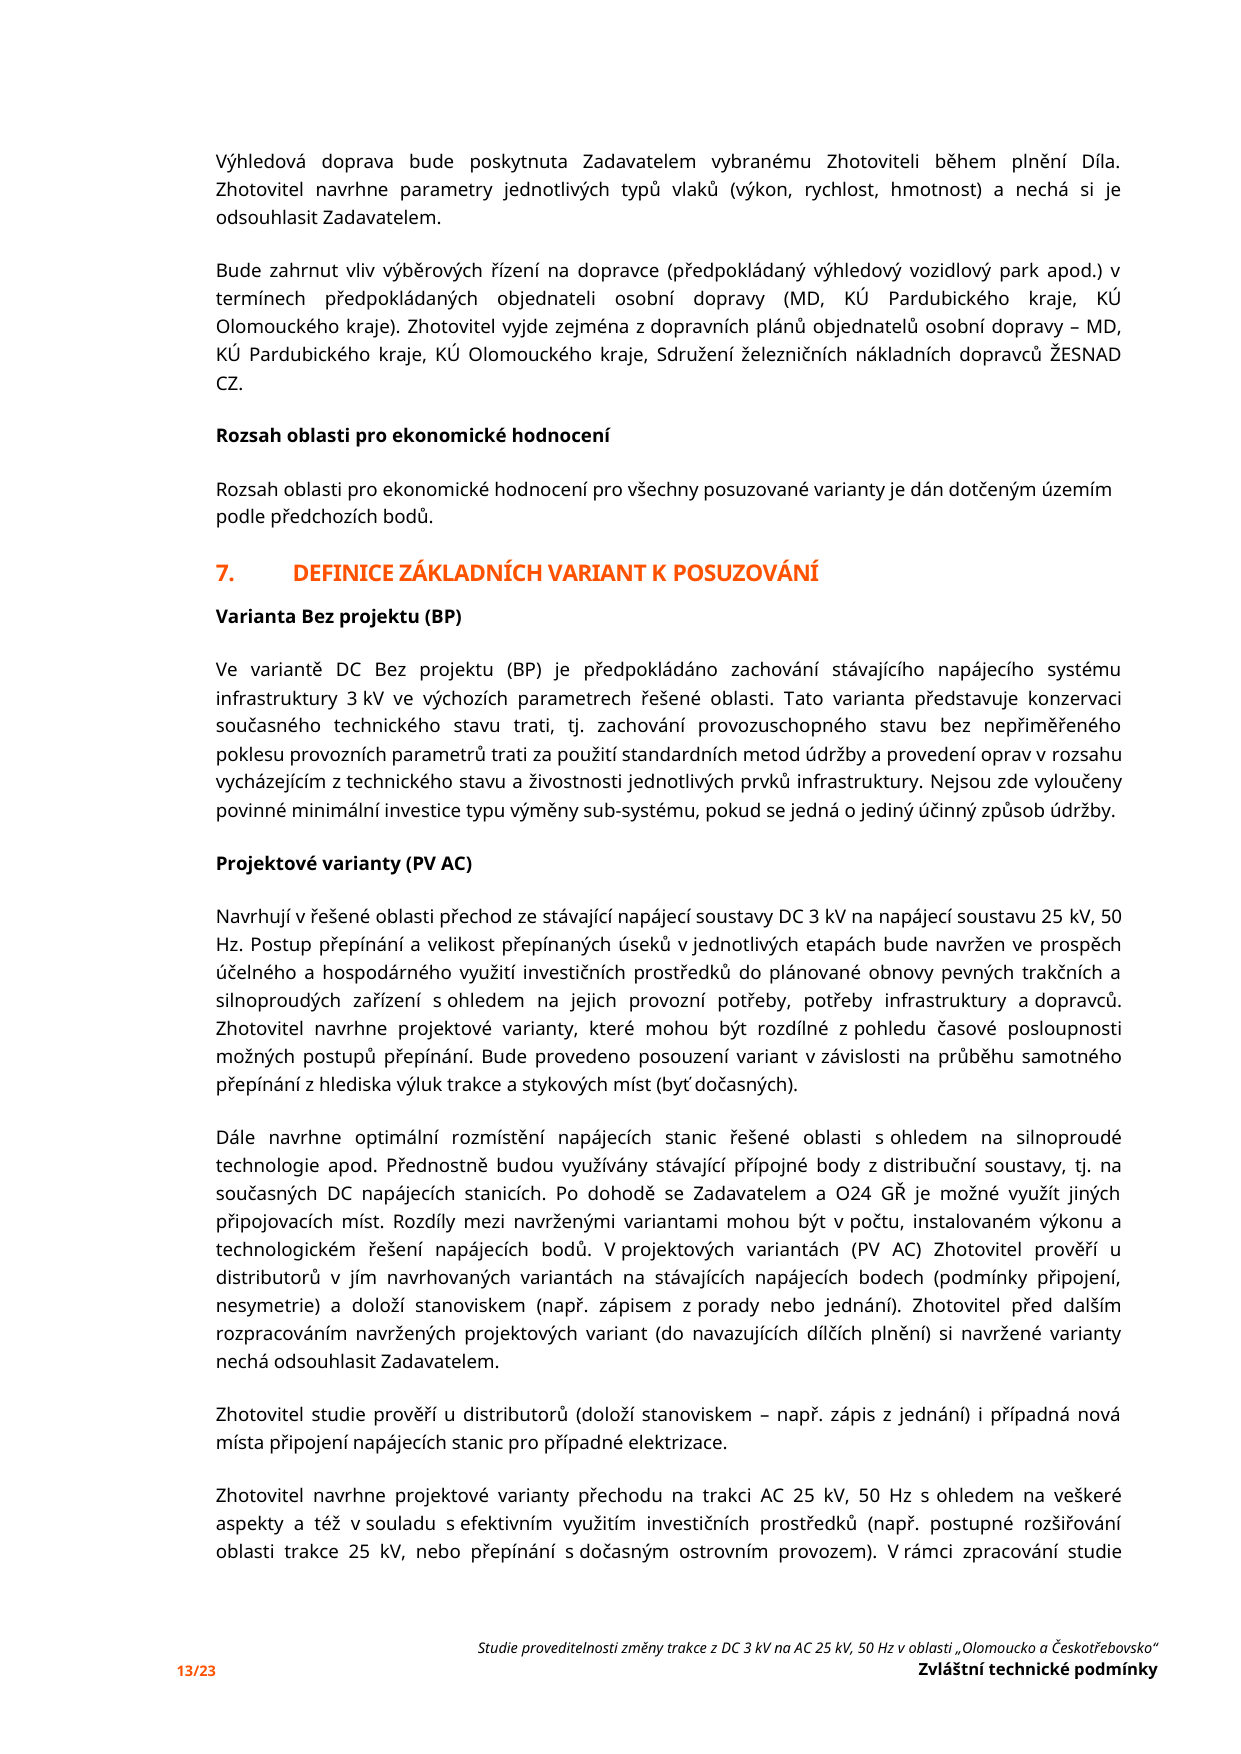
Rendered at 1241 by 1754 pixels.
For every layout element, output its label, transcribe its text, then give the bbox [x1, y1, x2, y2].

text Projektové varianty (PV AC) [216, 850, 1122, 875]
text Rozsah oblasti pro ekonomické hodnocení [216, 423, 1122, 448]
text Rozsah oblasti pro ekonomické hodnocení pro všechny posuzované varianty je dán dotčeným územím podle předchozích bodů. [216, 476, 1122, 529]
text Navrhují v řešené oblasti přechod ze stávající napájecí soustavy DC 3 kV na napájecí soustavu 25 kV, 50 Hz. Postup přepínání a velikost přepínaných úseků v jednotlivých etapách bude navržen ve prospěch účelného a hospodárného využití investičních prostředků do plánované obnovy pevných trakčních a silnoproudých zařízení s ohledem na jejich provozní potřeby, potřeby infrastruktury a dopravců. Zhotovitel navrhne projektové varianty, které mohou být rozdílné z pohledu časové posloupnosti možných postupů přepínání. Bude provedeno posouzení variant v závislosti na průběhu samotného přepínání z hlediska výluk trakce a stykových míst (byť dočasných). [216, 903, 1122, 1097]
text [216, 1482, 1122, 1564]
text Výhledová doprava bude poskytnuta Zadavatelem vybranému Zhotoviteli během plnění Díla. Zhotovitel navrhne parametry jednotlivých typů vlaků (výkon, rychlost, hmotnost) a nechá si je odsouhlasit Zadavatelem. [216, 149, 1122, 230]
text Varianta Bez projektu (BP) [216, 604, 1122, 629]
text Zhotovitel studie prověří u distributorů (doloží stanoviskem – např. zápis z jednání) i případná nová místa připojení napájecích stanic pro případné elektrizace. [216, 1401, 1122, 1455]
text Bude zahrnut vliv výběrových řízení na dopravce (předpokládaný výhledový vozidlový park apod.) v termínech předpokládaných objednateli osobní dopravy (MD, KÚ Pardubického kraje, KÚ Olomouckého kraje). Zhotovitel vyjde zejména z dopravních plánů objednatelů osobní dopravy – MD, KÚ Pardubického kraje, KÚ Olomouckého kraje, Sdružení železničních nákladních dopravců ŽESNAD CZ. [216, 258, 1122, 395]
text Dále navrhne optimální rozmístění napájecích stanic řešené oblasti s ohledem na silnoproudé technologie apod. Přednostně budou využívány stávající přípojné body z distribuční soustavy, tj. na současných DC napájecích stanicích. Po dohodě se Zadavatelem a O24 GŘ je možné využít jiných připojovacích míst. Rozdíly mezi navrženými variantami mohou být v počtu, instalovaném výkonu a technologickém řešení napájecích bodů. V projektových variantách (PV AC) Zhotovitel prověří u distributorů v jím navrhovaných variantách na stávajících napájecích bodech (podmínky připojení, nesymetrie) a doloží stanoviskem (např. zápisem z porady nebo jednání). Zhotovitel před dalším rozpracováním navržených projektových variant (do navazujících dílčích plnění) si navržené varianty nechá odsouhlasit Zadavatelem. [216, 1124, 1122, 1374]
subtitle Definice základních variant k posuzování [216, 557, 1122, 588]
text Ve variantě DC Bez projektu (BP) je předpokládáno zachování stávajícího napájecího systému infrastruktury 3 kV ve výchozích parametrech řešené oblasti. Tato varianta představuje konzervaci současného technického stavu trati, tj. zachování provozuschopného stavu bez nepřiměřeného poklesu provozních parametrů trati za použití standardních metod údržby a provedení oprav v rozsahu vycházejícím z technického stavu a živostnosti jednotlivých prvků infrastruktury. Nejsou zde vyloučeny povinné minimální investice typu výměny sub-systému, pokud se jedná o jediný účinný způsob údržby. [216, 657, 1122, 822]
